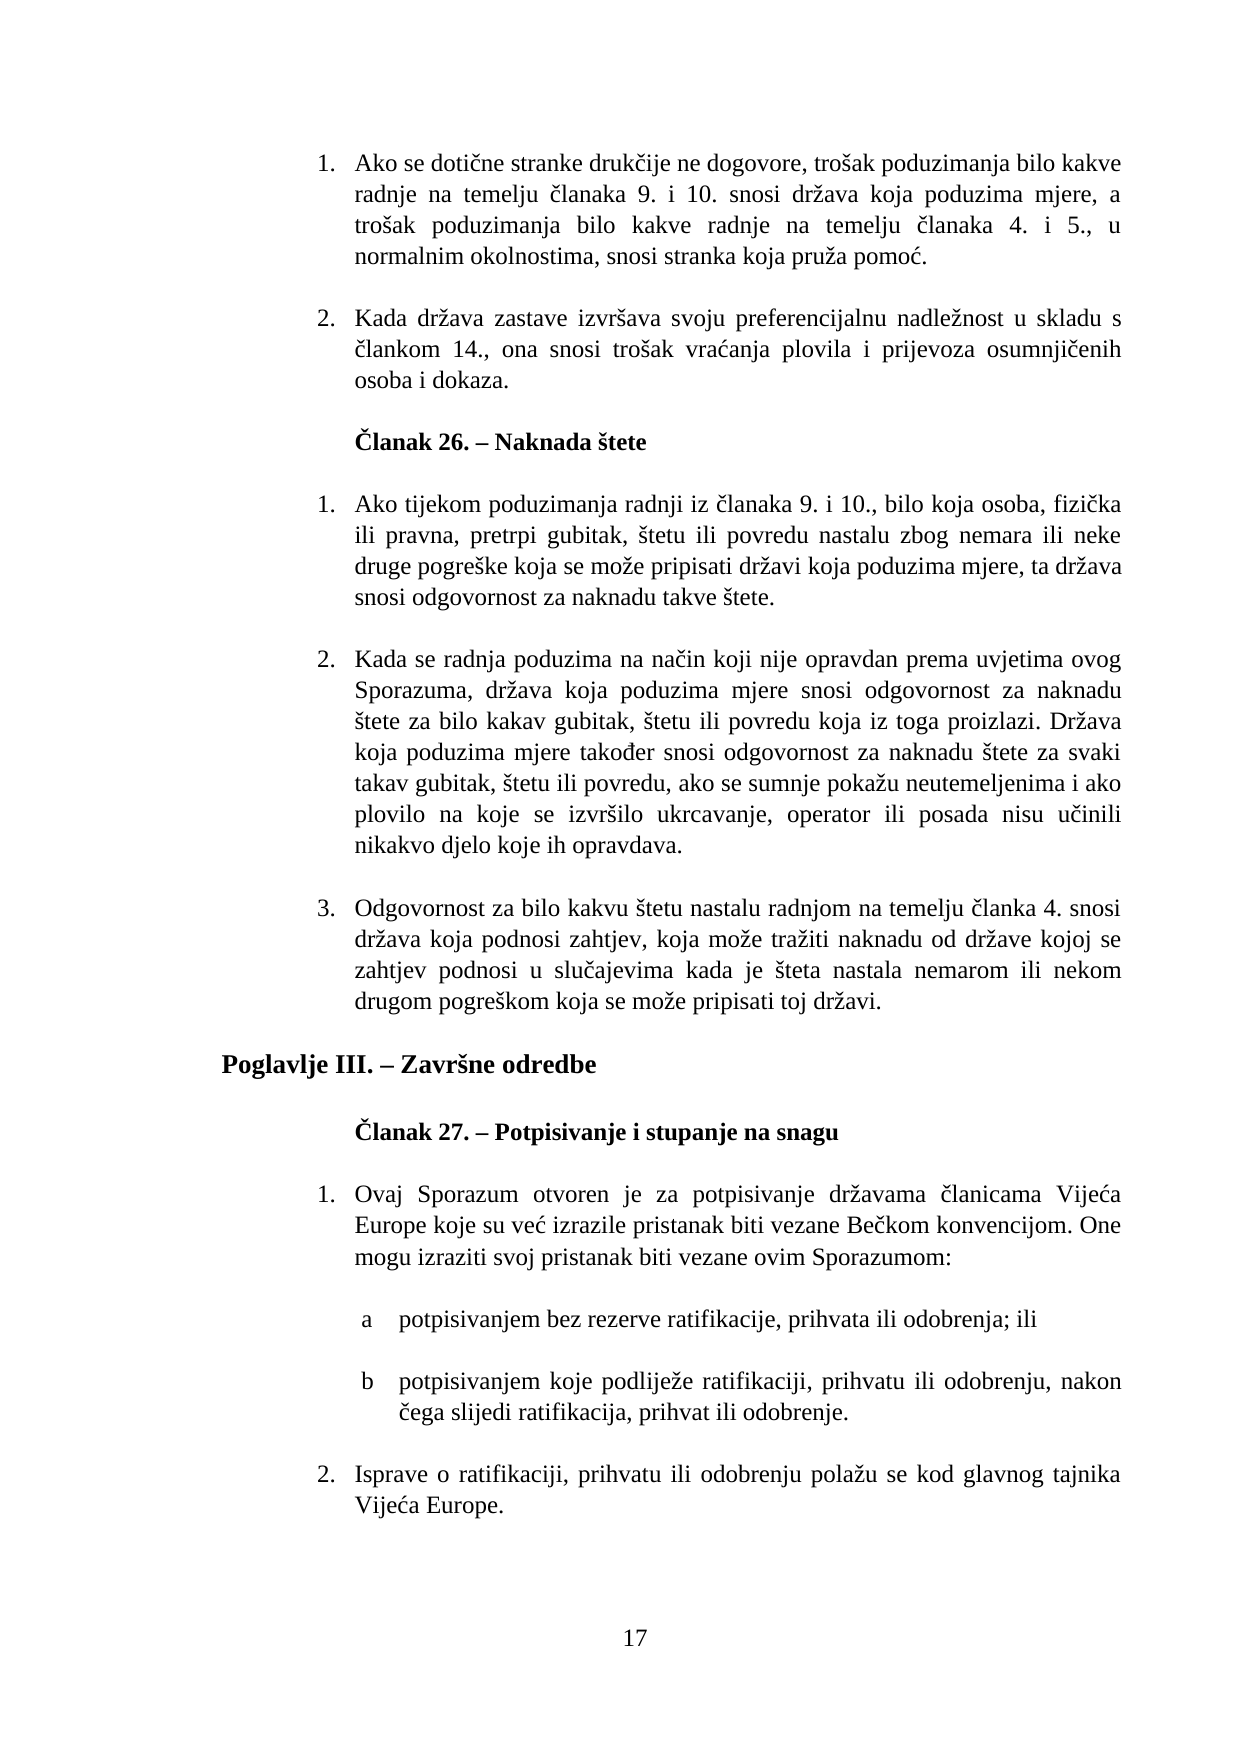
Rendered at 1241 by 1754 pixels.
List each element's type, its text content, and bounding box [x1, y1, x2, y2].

text Poglavlje III. – Završne odredbe [148, 1048, 1122, 1079]
list Odgovornost za bilo kakvu štetu nastalu radnjom na temelju članka 4. snosi država koja podnosi zahtjev, koja može tražiti naknadu od države kojoj se zahtjev podnosi u slučajevima kada je šteta nastala nemarom ili nekom drugom pogreškom koja se može pripisati toj državi. [317, 893, 1122, 1014]
list Ako tijekom poduzimanja radnji iz članaka 9. i 10., bilo koja osoba, fizička ili pravna, pretrpi gubitak, štetu ili povredu nastalu zbog nemara ili neke druge pogreške koja se može pripisati državi koja poduzima mjere, ta država snosi odgovornost za naknadu takve štete. [317, 489, 1122, 611]
list Kada se radnja poduzima na način koji nije opravdan prema uvjetima ovog Sporazuma, država koja poduzima mjere snosi odgovornost za naknadu štete za bilo kakav gubitak, štetu ili povredu koja iz toga proizlazi. Država koja poduzima mjere također snosi odgovornost za naknadu štete za svaki takav gubitak, štetu ili povredu, ako se sumnje pokažu neutemeljenima i ako plovilo na koje se izvršilo ukrcavanje, operator ili posada nisu učinili nikakvo djelo koje ih opravdava. [317, 644, 1122, 859]
list potpisivanjem bez rezerve ratifikacije, prihvata ili odobrenja; ili [361, 1304, 1122, 1332]
list potpisivanjem koje podliježe ratifikaciji, prihvatu ili odobrenju, nakon čega slijedi ratifikacija, prihvat ili odobrenje. [361, 1366, 1122, 1426]
list Kada država zastave izvršava svoju preferencijalnu nadležnost u skladu s člankom 14., ona snosi trošak vraćanja plovila i prijevoza osumnjičenih osoba i dokaza. [317, 303, 1122, 394]
text Članak 26. – Naknada štete [354, 427, 1122, 456]
list Ovaj Sporazum otvoren je za potpisivanje državama članicama Vijeća Europe koje su već izrazile pristanak biti vezane Bečkom konvencijom. One mogu izraziti svoj pristanak biti vezane ovim Sporazumom: [317, 1179, 1122, 1270]
text Članak 27. – Potpisivanje i stupanje na snagu [354, 1117, 1122, 1146]
list Isprave o ratifikaciji, prihvatu ili odobrenju polažu se kod glavnog tajnika Vijeća Europe. [317, 1459, 1122, 1519]
list Ako se dotične stranke drukčije ne dogovore, trošak poduzimanja bilo kakve radnje na temelju članaka 9. i 10. snosi država koja poduzima mjere, a trošak poduzimanja bilo kakve radnje na temelju članaka 4. i 5., u normalnim okolnostima, snosi stranka koja pruža pomoć. [317, 148, 1122, 269]
